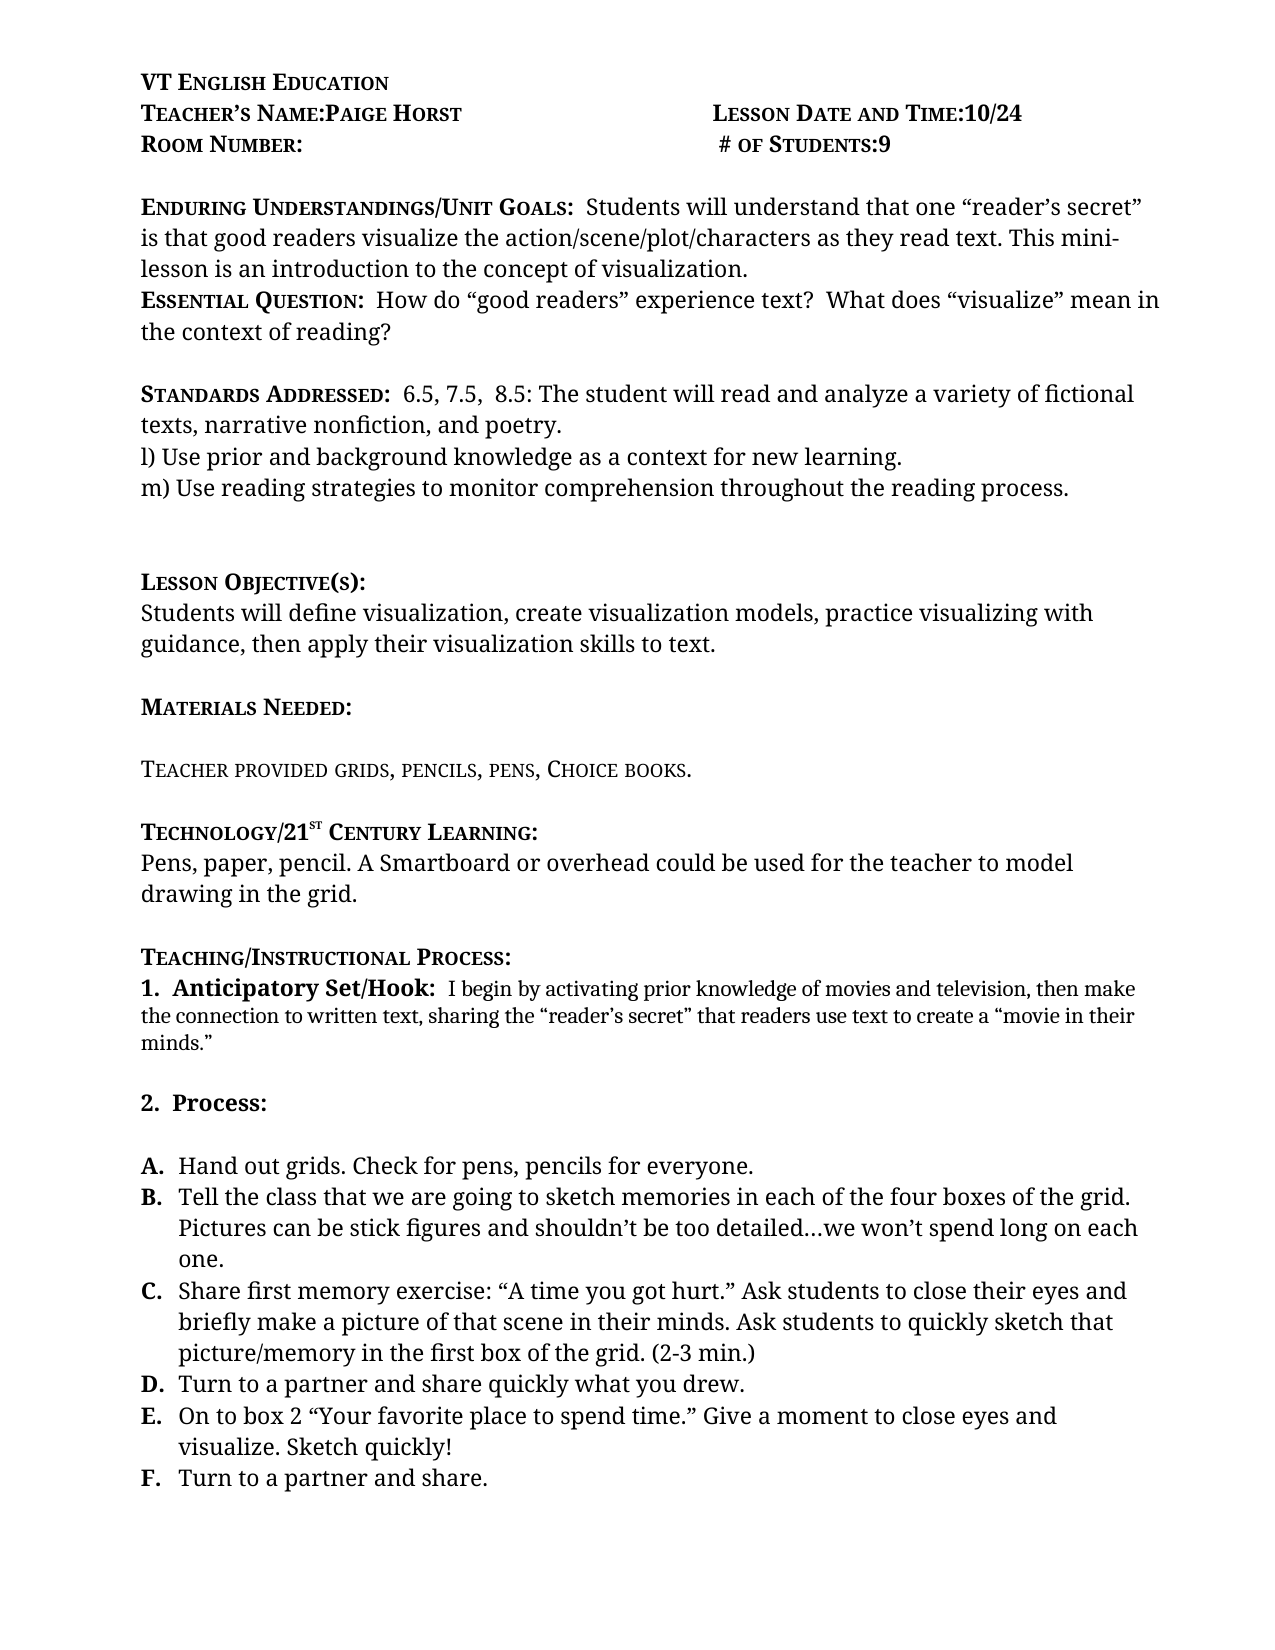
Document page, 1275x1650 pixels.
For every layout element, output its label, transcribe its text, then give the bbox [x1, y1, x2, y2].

text Materials Needed: [141, 691, 1162, 722]
text Essential Question: How do “good readers” experience text? What does “visualize” mean in the context of reading? [141, 284, 1162, 347]
text Teacher provided grids, pencils, pens, Choice books. [141, 753, 1162, 784]
text Pens, paper, pencil. A Smartboard or overhead could be used for the teacher to model drawing in the grid. [141, 847, 1162, 909]
list Hand out grids. Check for pens, pencils for everyone. [141, 1149, 1162, 1181]
list Tell the class that we are going to sketch memories in each of the four boxes of the grid. Pictures can be stick figures and shouldn’t be too detailed…we won’t spend long on each one. [141, 1181, 1162, 1274]
list Turn to a partner and share. [141, 1462, 1162, 1493]
text Teacher’s Name:Paige Horst Lesson Date and Time:10/24 [141, 97, 1162, 128]
text m) Use reading strategies to monitor comprehension throughout the reading process. [141, 472, 1162, 503]
text Standards Addressed: 6.5, 7.5, 8.5: The student will read and analyze a variety of fictional texts, narrative nonfiction, and poetry. [141, 378, 1162, 441]
text Enduring Understandings/Unit Goals: Students will understand that one “reader’s secret” is that good readers visualize the action/scene/plot/characters as they read text. This mini-lesson is an introduction to the concept of visualization. [141, 191, 1162, 284]
text Teaching/Instructional Process: [141, 941, 1162, 972]
list Turn to a partner and share quickly what you drew. [141, 1368, 1162, 1399]
text 1. Anticipatory Set/Hook: I begin by activating prior knowledge of movies and television, then make the connection to written text, sharing the “reader’s secret” that readers use text to create a “movie in their minds.” [141, 972, 1162, 1056]
text Students will define visualization, create visualization models, practice visualizing with guidance, then apply their visualization skills to text. [141, 597, 1162, 659]
text 2. Process: [141, 1087, 1162, 1118]
list Share first memory exercise: “A time you got hurt.” Ask students to close their eyes and briefly make a picture of that scene in their minds. Ask students to quickly sketch that picture/memory in the first box of the grid. (2-3 min.) [141, 1274, 1162, 1368]
text l) Use prior and background knowledge as a context for new learning. [141, 441, 1162, 472]
text VT English Education [141, 66, 1162, 97]
text Technology/21st Century Learning: [141, 816, 1162, 847]
text Lesson Objective(s): [141, 566, 1162, 597]
list On to box 2 “Your favorite place to spend time.” Give a moment to close eyes and visualize. Sketch quickly! [141, 1399, 1162, 1462]
text Room Number: # of Students:9 [141, 128, 1162, 159]
